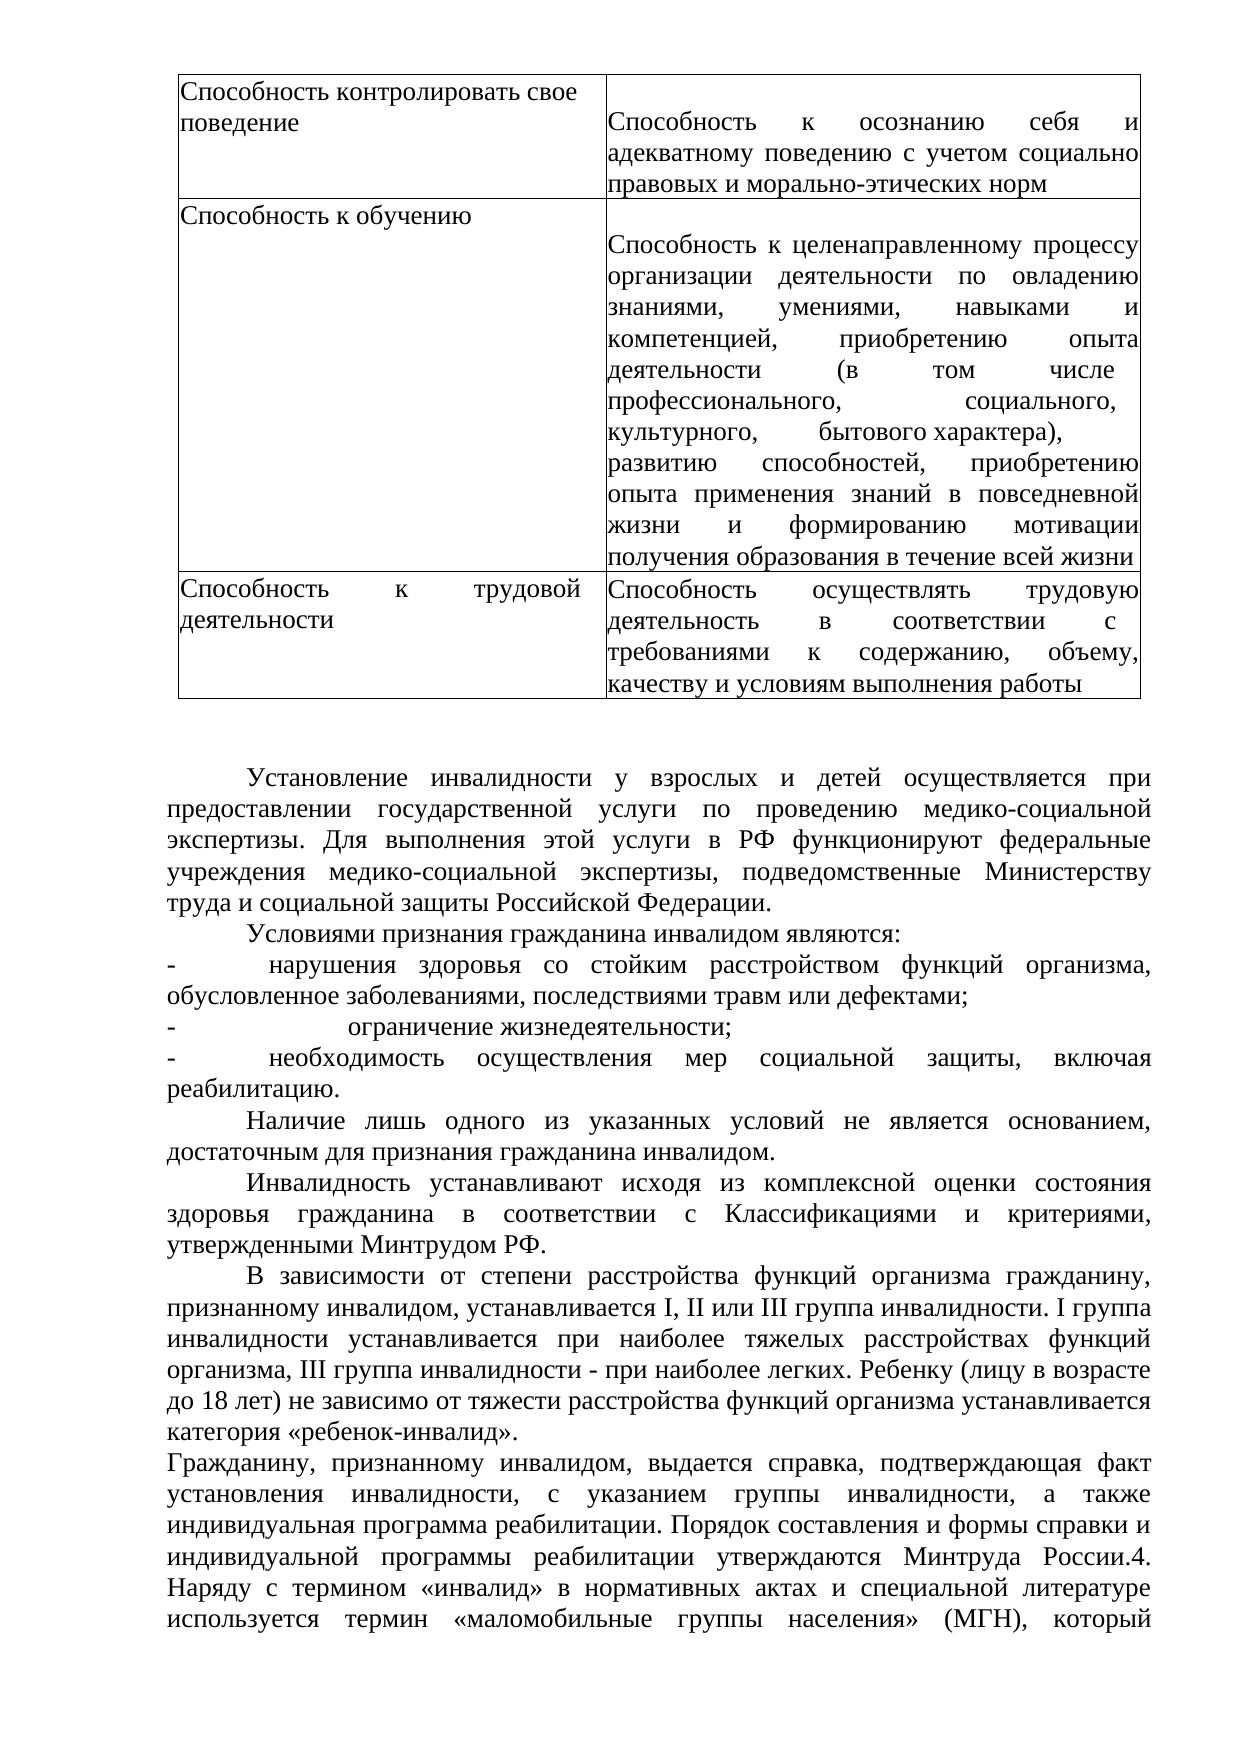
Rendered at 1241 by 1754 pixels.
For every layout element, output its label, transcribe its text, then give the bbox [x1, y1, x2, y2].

text Наличие лишь одного из указанных условий не является основанием, достаточным для признания гражданина инвалидом. [167, 1104, 1152, 1166]
table_cell Способность осуществлять трудовую деятельность в соответствии с требованиями к содержанию, объему, качеству и условиям выполнения работы [607, 572, 1140, 698]
list нарушения здоровья со стойким расстройством функций организма, обусловленное заболеваниями, последствиями травм или дефектами; [167, 948, 1152, 1010]
list необходимость осуществления мер социальной защиты, включая реабилитацию. [167, 1041, 1152, 1104]
text Установление инвалидности у взрослых и детей осуществляется при предоставлении государственной услуги по проведению медико-социальной экспертизы. Для выполнения этой услуги в РФ функционируют федеральные учреждения медико-социальной экспертизы, подведомственные Министерству труда и социальной защиты Российской Федерации. [167, 761, 1152, 917]
table_cell Способность к осознанию себя и адекватному поведению с учетом социально правовых и морально-этических норм [607, 75, 1140, 198]
table_cell Способность к обучению [179, 199, 606, 571]
list ограничение жизнедеятельности; [167, 1010, 1152, 1041]
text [167, 1446, 1152, 1633]
table_cell Способность к трудовой деятельности [179, 572, 606, 698]
text Условиями признания гражданина инвалидом являются: [167, 917, 1152, 948]
text Инвалидность устанавливают исходя из комплексной оценки состояния здоровья гражданина в соответствии с Классификациями и критериями, утвержденными Минтрудом РФ. [167, 1166, 1152, 1259]
table_cell Способность контролировать свое поведение [179, 75, 606, 198]
text В зависимости от степени расстройства функций организма гражданину, признанному инвалидом, устанавливается I, II или III группа инвалидности. I группа инвалидности устанавливается при наиболее тяжелых расстройствах функций организма, III группа инвалидности - при наиболее легких. Ребенку (лицу в возрасте до 18 лет) не зависимо от тяжести расстройства функций организма устанавливается категория «ребенок-инвалид». [167, 1259, 1152, 1446]
table_cell Способность к целенаправленному процессу организации деятельности по овладению знаниями, умениями, навыками и компетенцией, приобретению опыта деятельности (в том числе профессионального, социального, культурного, бытового характера), развитию способностей, приобретению опыта применения знаний в повседневной жизни и формированию мотивации получения образования в течение всей жизни [607, 199, 1140, 571]
